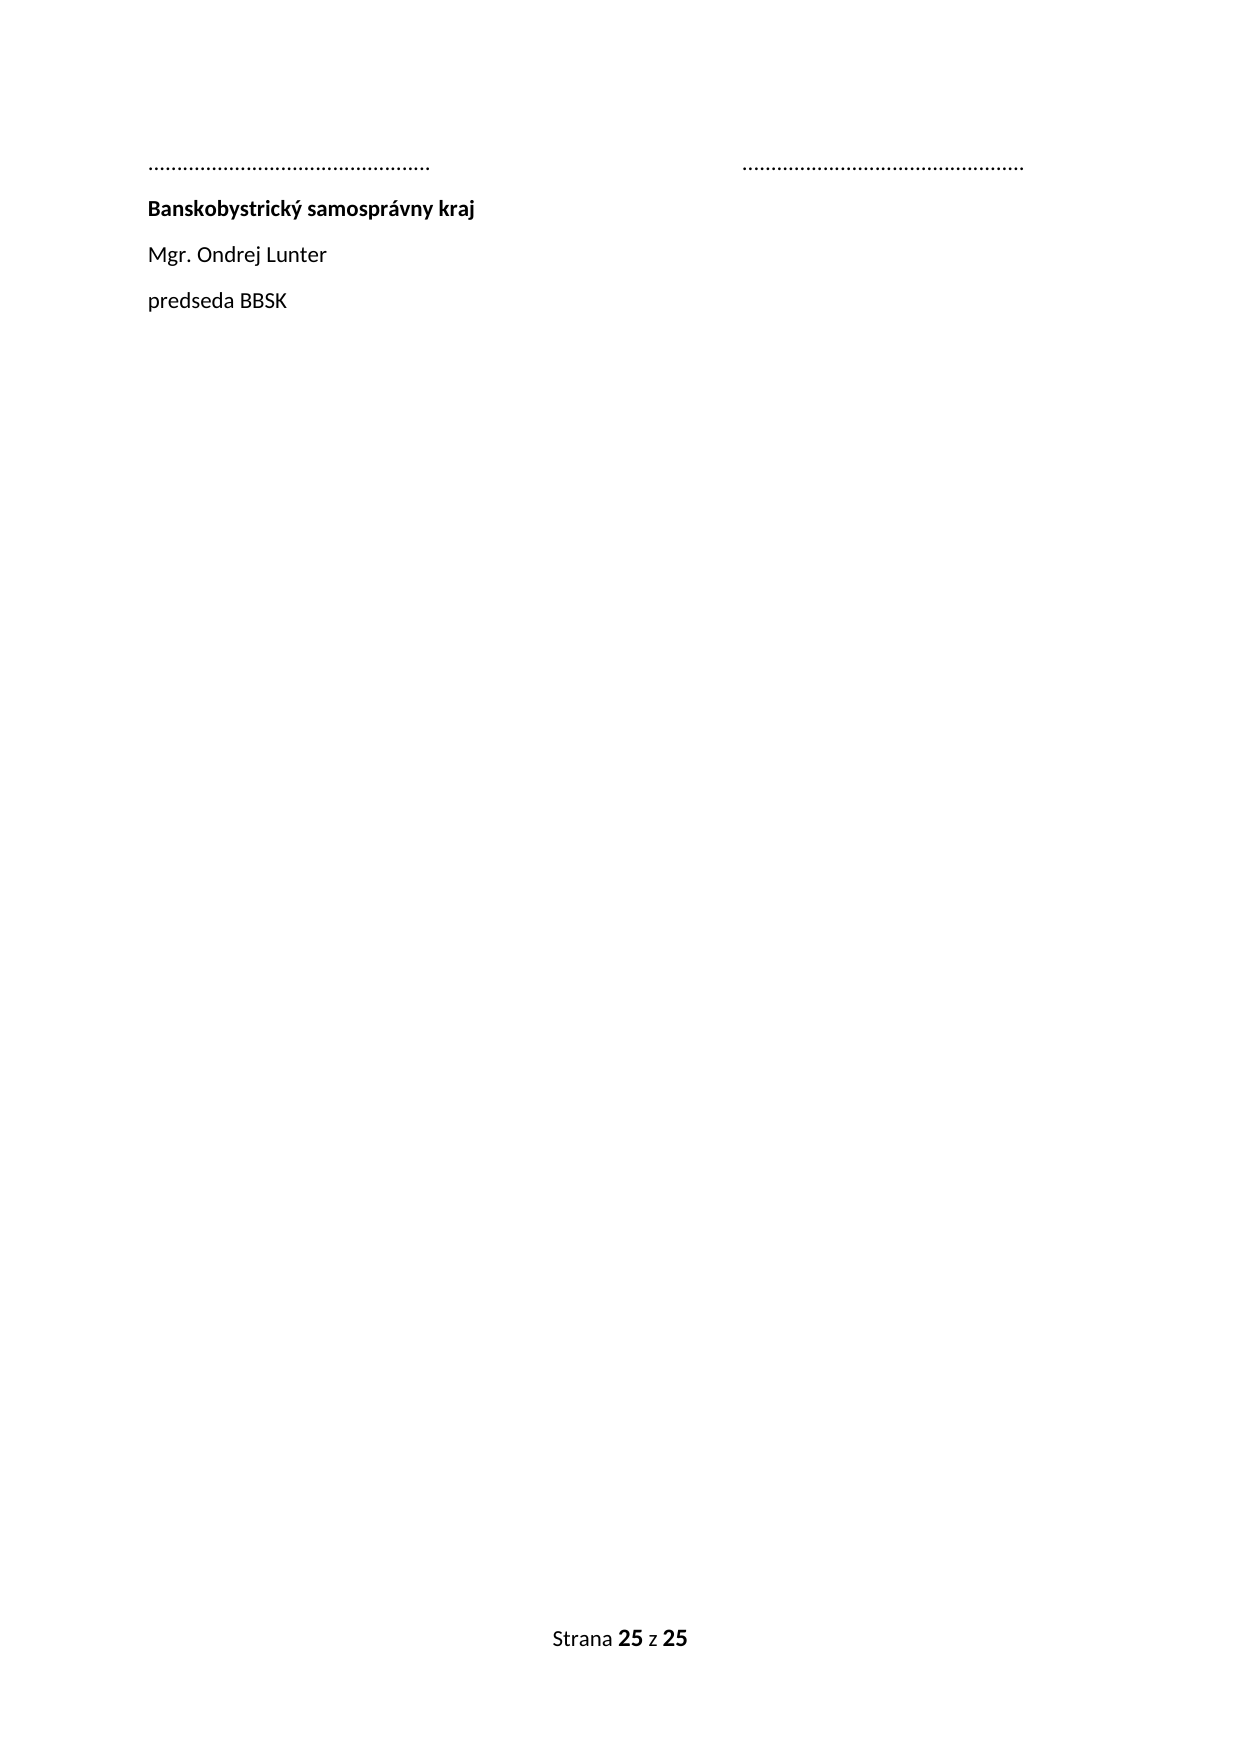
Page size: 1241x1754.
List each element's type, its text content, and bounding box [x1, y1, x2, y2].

text Banskobystrický samosprávny kraj [148, 194, 1093, 222]
text Mgr. Ondrej Lunter [148, 240, 1093, 268]
text predseda BBSK [148, 286, 1093, 314]
text ................................................. ................................................. [148, 148, 1093, 176]
